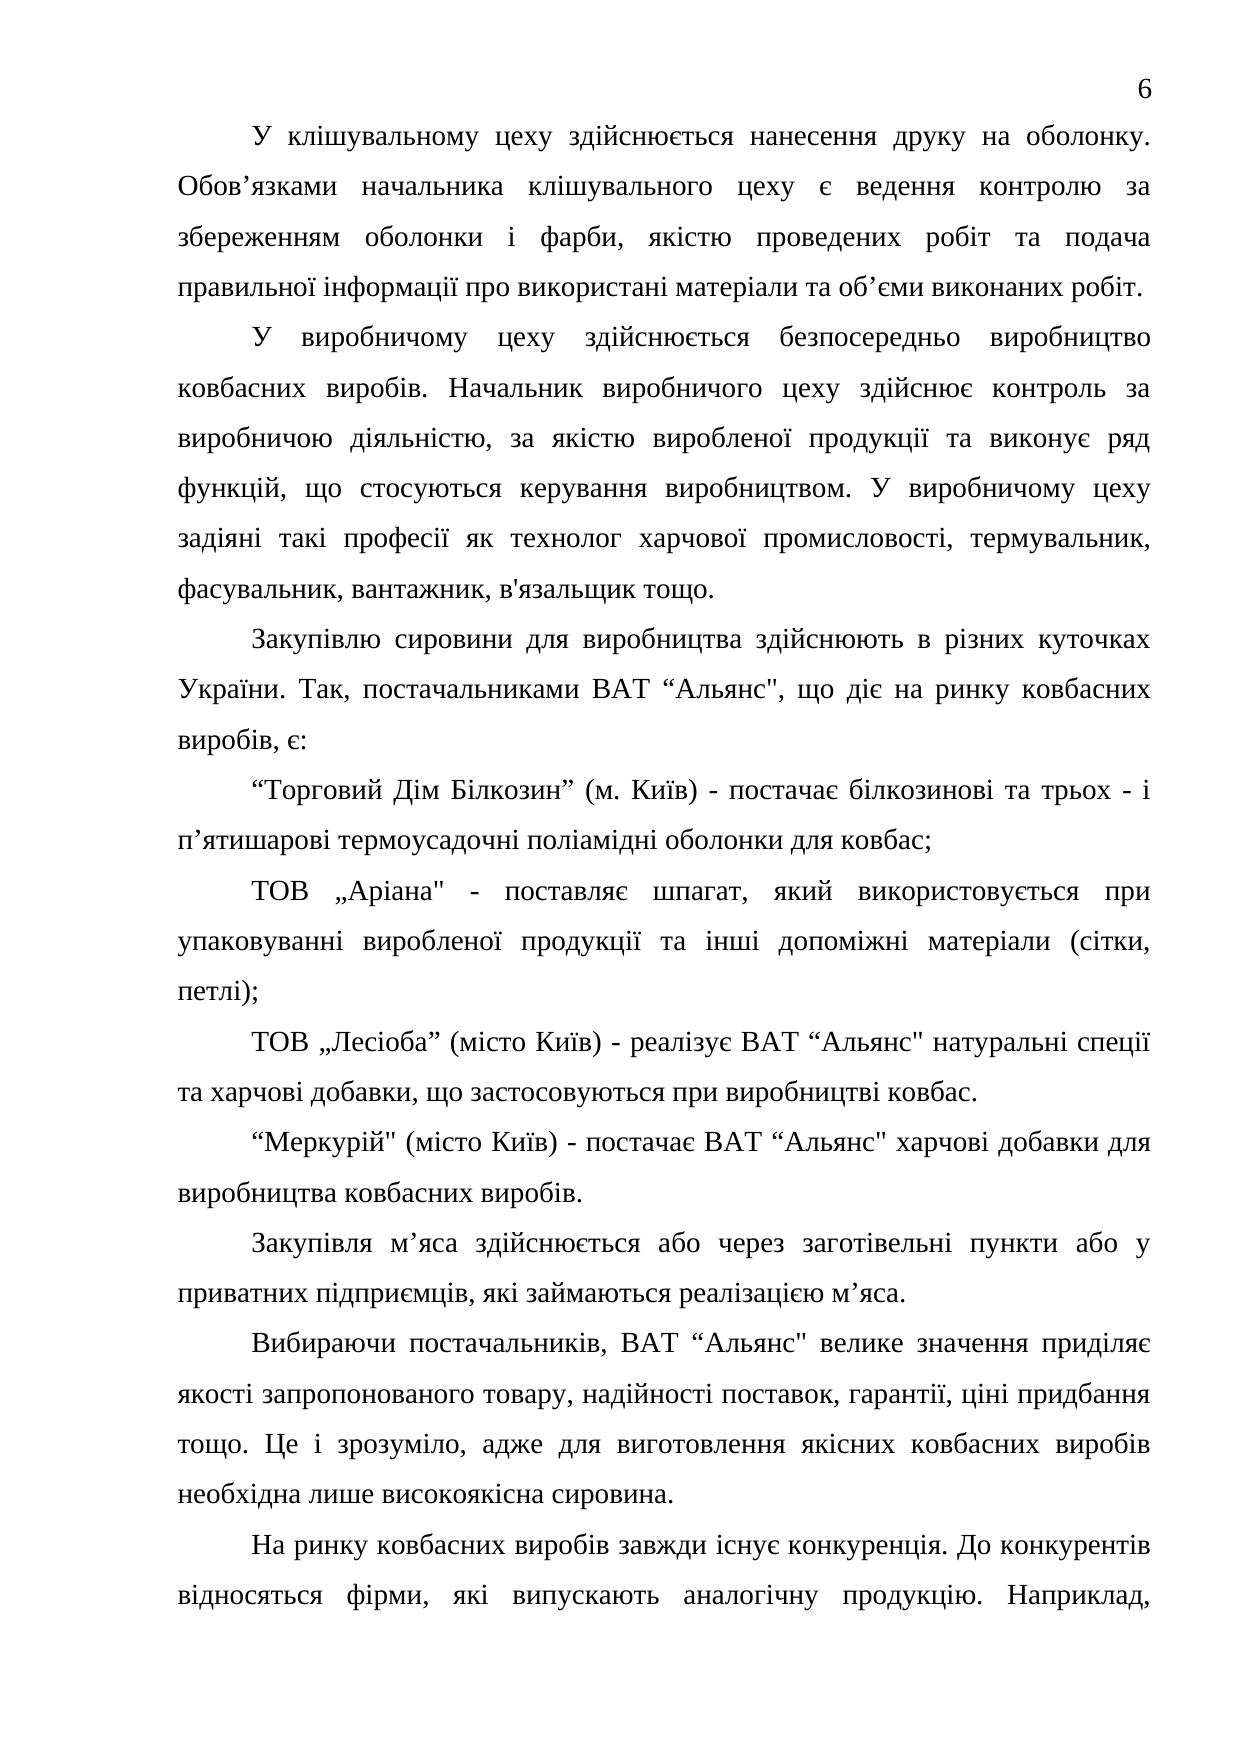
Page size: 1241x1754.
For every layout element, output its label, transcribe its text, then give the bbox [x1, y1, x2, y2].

text Вибираючи постачальників, ВАТ “Альянс" велике значення приділяє якості запропонованого товару, надійності поставок, гарантії, ціні придбання тощо. Це і зрозуміло, адже для виготовлення якісних ковбасних виробів необхідна лише високоякісна сировина. [177, 1326, 1152, 1510]
text У виробничому цеху здійснюється безпосередньо виробництво ковбасних виробів. Начальник виробничого цеху здійснює контроль за виробничою діяльністю, за якістю виробленої продукції та виконує ряд функцій, що стосуються керування виробництвом. У виробничому цеху задіяні такі професії як технолог харчової промисловості, термувальник, фасувальник, вантажник, в'язальщик тощо. [177, 319, 1152, 604]
text Закупівля м’яса здійснюється або через заготівельні пункти або у приватних підприємців, які займаються реалізацією м’яса. [177, 1225, 1152, 1309]
text “Торговий Дім Білкозин” (м. Київ) - постачає білкозинові та трьох - і п’ятишарові термоусадочні поліамідні оболонки для ковбас; [177, 772, 1152, 856]
text “Меркурій" (місто Київ) - постачає ВАТ “Альянс" харчові добавки для виробництва ковбасних виробів. [177, 1124, 1152, 1208]
text У клішувальному цеху здійснюється нанесення друку на оболонку. Обов’язками начальника клішувального цеху є ведення контролю за збереженням оболонки і фарби, якістю проведених робіт та подача правильної інформації про використані матеріали та об’єми виконаних робіт. [177, 118, 1152, 303]
text ТОВ „Лесіоба” (місто Київ) - реалізує ВАТ “Альянс" натуральні спеції та харчові добавки, що застосовуються при виробництві ковбас. [177, 1024, 1152, 1108]
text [177, 1527, 1152, 1611]
text Закупівлю сировини для виробництва здійснюють в різних куточках України. Так, постачальниками ВАТ “Альянс", що діє на ринку ковбасних виробів, є: [177, 621, 1152, 755]
text ТОВ „Аріана" - поставляє шпагат, який використовується при упаковуванні виробленої продукції та інші допоміжні матеріали (сітки, петлі); [177, 873, 1152, 1007]
